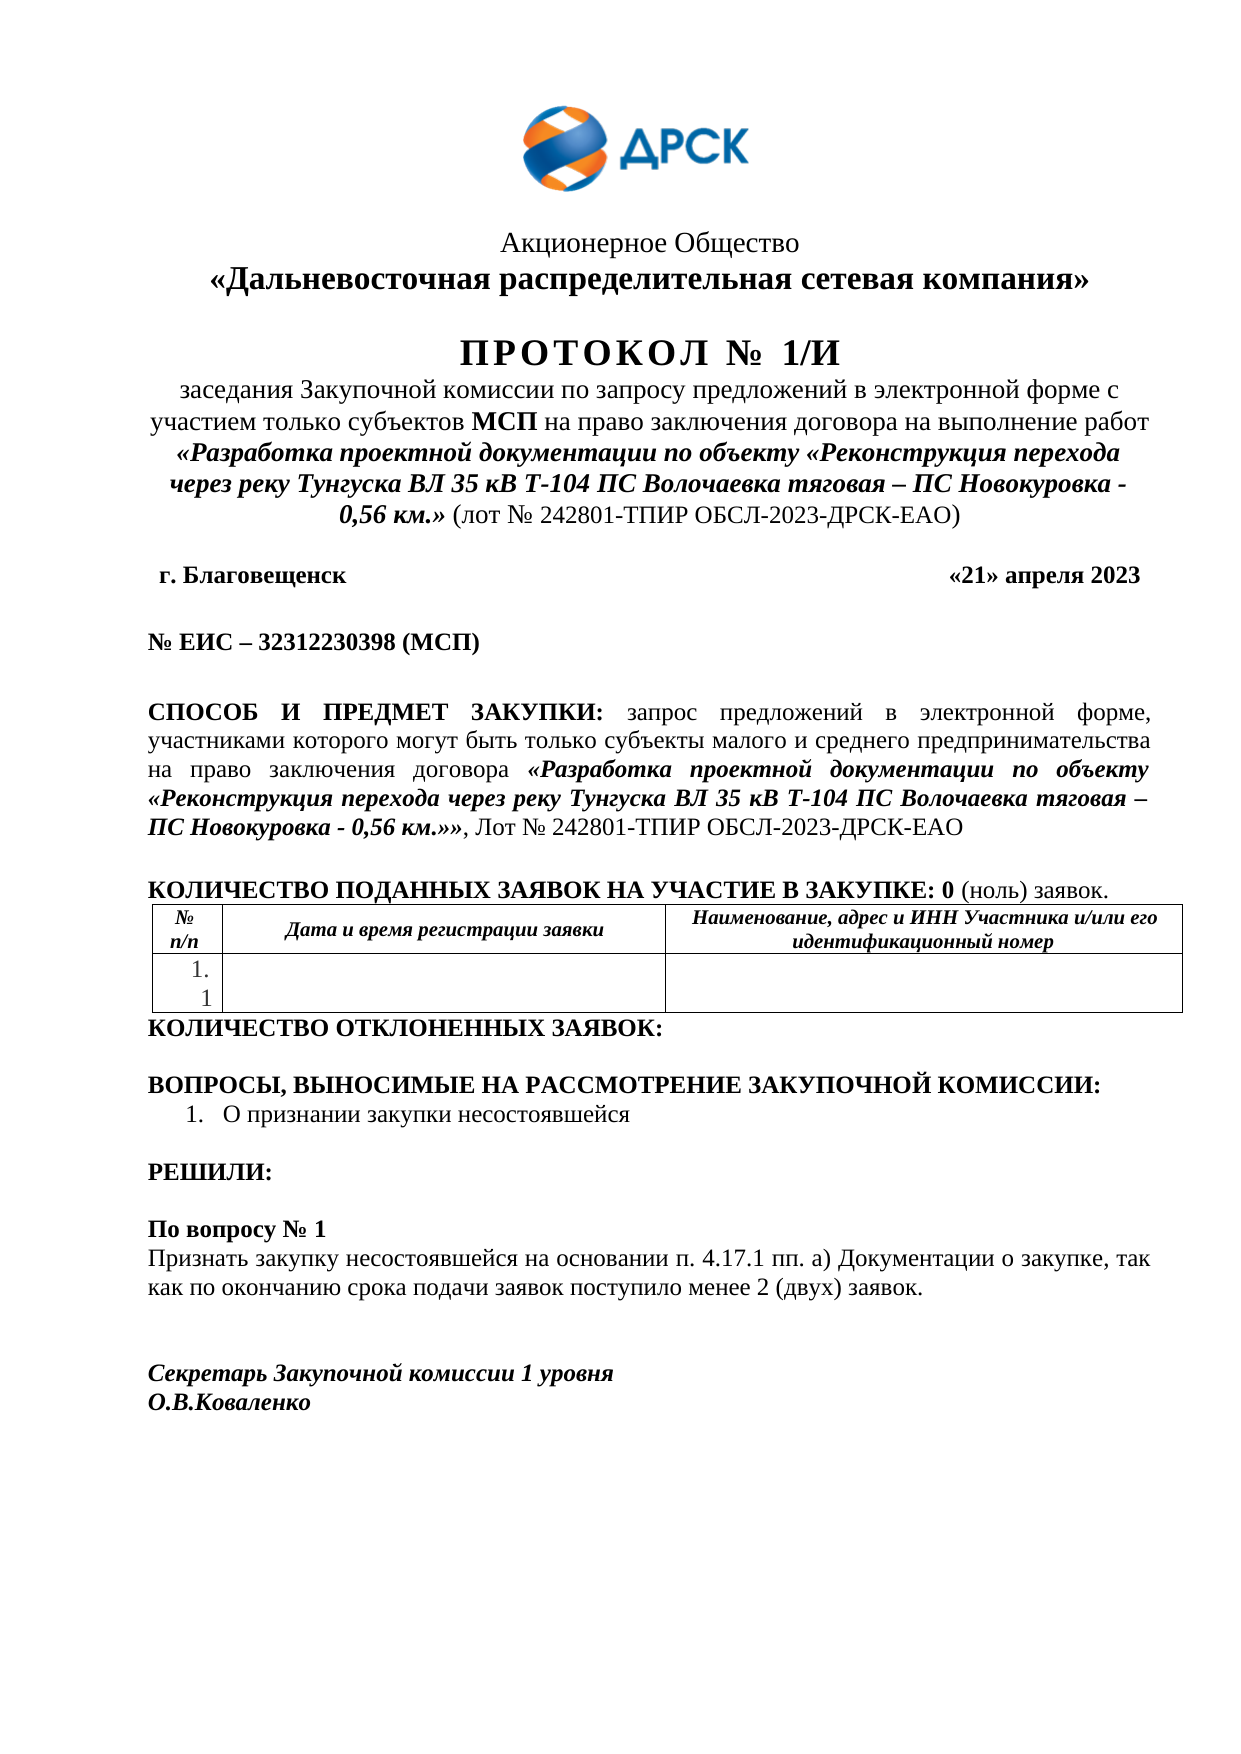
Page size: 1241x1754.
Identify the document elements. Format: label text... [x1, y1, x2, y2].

text По вопросу № 1 [148, 1214, 1152, 1243]
table_header г. Благовещенск [148, 560, 652, 589]
table_header Наименование, адрес и ИНН Участника и/или его идентификационный номер [666, 905, 1182, 953]
text «Дальневосточная распределительная сетевая компания» [148, 258, 1152, 297]
table_cell [223, 954, 665, 1012]
text ВОПРОСЫ, ВЫНОСИМЫЕ НА РАССМОТРЕНИЕ ЗАКУПОЧНОЙ КОМИССИИ: [148, 1070, 1152, 1099]
list О признании закупки несостоявшейся [185, 1099, 1152, 1128]
list РЕШИЛИ: [148, 1157, 1152, 1185]
list СПОСОБ И ПРЕДМЕТ ЗАКУПКИ: запрос предложений в электронной форме, участниками которого могут быть только субъекты малого и среднего предпринимательства на право заключения договора «Разработка проектной документации по объекту «Реконструкция перехода через реку Тунгуска ВЛ 35 кВ Т-104 ПС Волочаевка тяговая – ПС Новокуровка - 0,56 км.»», Лот № 242801-ТПИР ОБСЛ-2023-ДРСК-ЕАО [148, 697, 1152, 840]
text Секретарь Закупочной комиссии 1 уровня О.В.Коваленко [148, 1358, 1152, 1415]
text Признать закупку несостоявшейся на основании п. 4.17.1 пп. а) Документации о закупке, так как по окончанию срока подачи заявок поступило менее 2 (двух) заявок. [148, 1243, 1152, 1300]
text КОЛИЧЕСТВО ОТКЛОНЕННЫХ ЗАЯВОК: [148, 1013, 1137, 1042]
table_header «21» апреля 2023 [652, 560, 1152, 589]
table_header Дата и время регистрации заявки [223, 905, 665, 953]
list № ЕИС – 32312230398 (МСП) [148, 627, 1152, 655]
picture [519, 103, 766, 192]
table_header № п/п [153, 905, 222, 953]
text Акционерное Общество [148, 225, 1152, 258]
text ПРОТОКОЛ № 1/И [148, 330, 1152, 373]
table_cell [666, 954, 1182, 1012]
text КОЛИЧЕСТВО ПОДАННЫХ ЗАЯВОК НА УЧАСТИЕ В ЗАКУПКЕ: 0 (ноль) заявок. [148, 875, 1152, 904]
list «Разработка проектной документации по объекту «Реконструкция перехода через реку Тунгуска ВЛ 35 кВ Т-104 ПС Волочаевка тяговая – ПС Новокуровка - 0,56 км.» (лот № 242801-ТПИР ОБСЛ-2023-ДРСК-ЕАО) [148, 436, 1152, 529]
list заседания Закупочной комиссии по запросу предложений в электронной форме с участием только субъектов МСП на право заключения договора на выполнение работ [148, 373, 1152, 436]
table_cell 1 [153, 954, 222, 1012]
